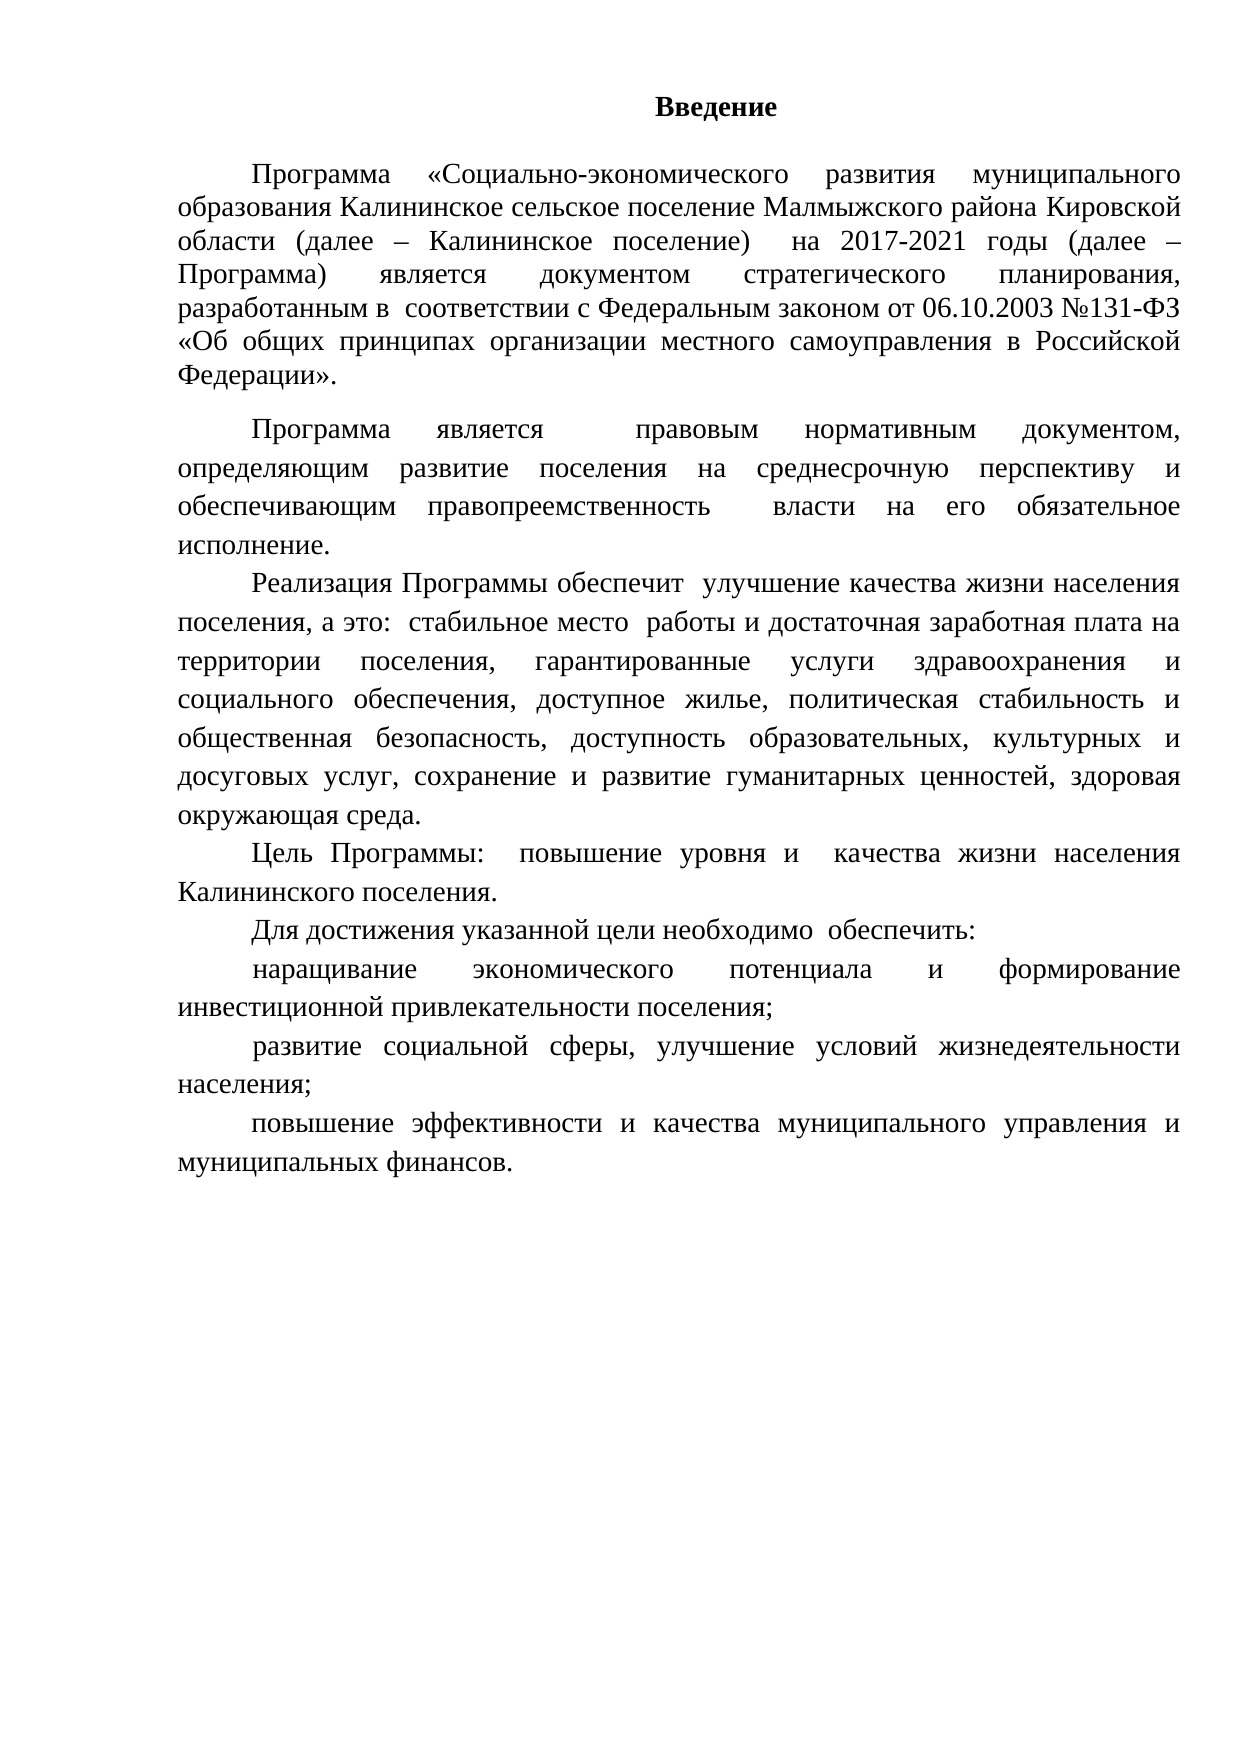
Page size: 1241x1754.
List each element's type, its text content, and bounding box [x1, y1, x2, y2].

text Реализация Программы обеспечит улучшение качества жизни населения поселения, а это: стабильное место работы и достаточная заработная плата на территории поселения, гарантированные услуги здравоохранения и социального обеспечения, доступное жилье, политическая стабильность и общественная безопасность, доступность образовательных, культурных и досуговых услуг, сохранение и развитие гуманитарных ценностей, здоровая окружающая среда. [177, 566, 1181, 830]
text Цель Программы: повышение уровня и качества жизни населения Калининского поселения. [177, 835, 1181, 907]
text развитие социальной сферы, улучшение условий жизнедеятельности населения; [177, 1028, 1181, 1100]
text наращивание экономического потенциала и формирование инвестиционной привлекательности поселения; [177, 951, 1181, 1023]
text Для достижения указанной цели необходимо обеспечить: [177, 912, 1181, 946]
text Программа является правовым нормативным документом, определяющим развитие поселения на среднесрочную перспективу и обеспечивающим правопреемственность власти на его обязательное исполнение. [177, 411, 1181, 561]
text повышение эффективности и качества муниципального управления и муниципальных финансов. [177, 1105, 1181, 1177]
text Введение [177, 89, 1181, 122]
text Программа «Социально-экономического развития муниципального образования Калининское сельское поселение Малмыжского района Кировской области (далее – Калининское поселение) на 2017-2021 годы (далее – Программа) является документом стратегического планирования, разработанным в соответствии с Федеральным законом от 06.10.2003 №131-ФЗ «Об общих принципах организации местного самоуправления в Российской Федерации». [177, 156, 1181, 391]
